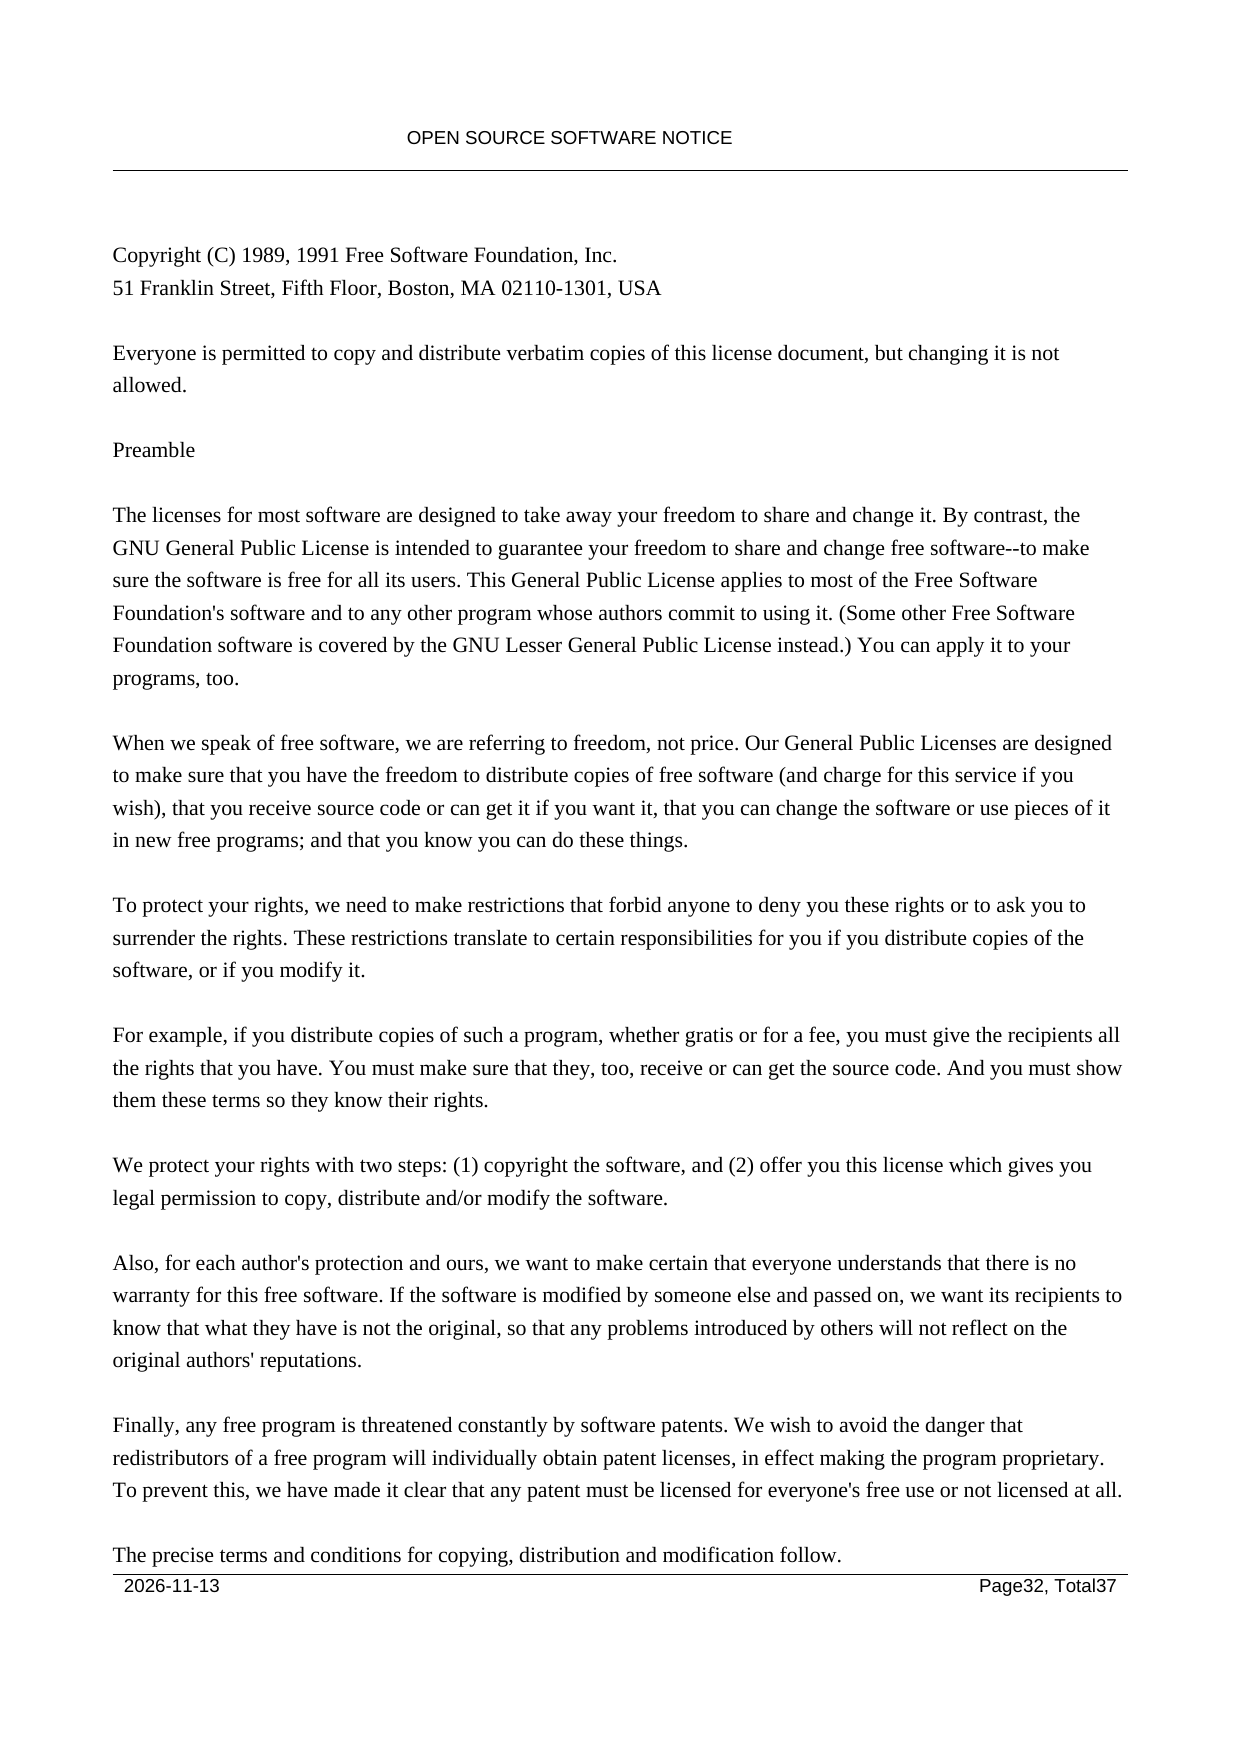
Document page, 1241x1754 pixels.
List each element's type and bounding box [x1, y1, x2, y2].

text [112, 206, 1128, 1571]
